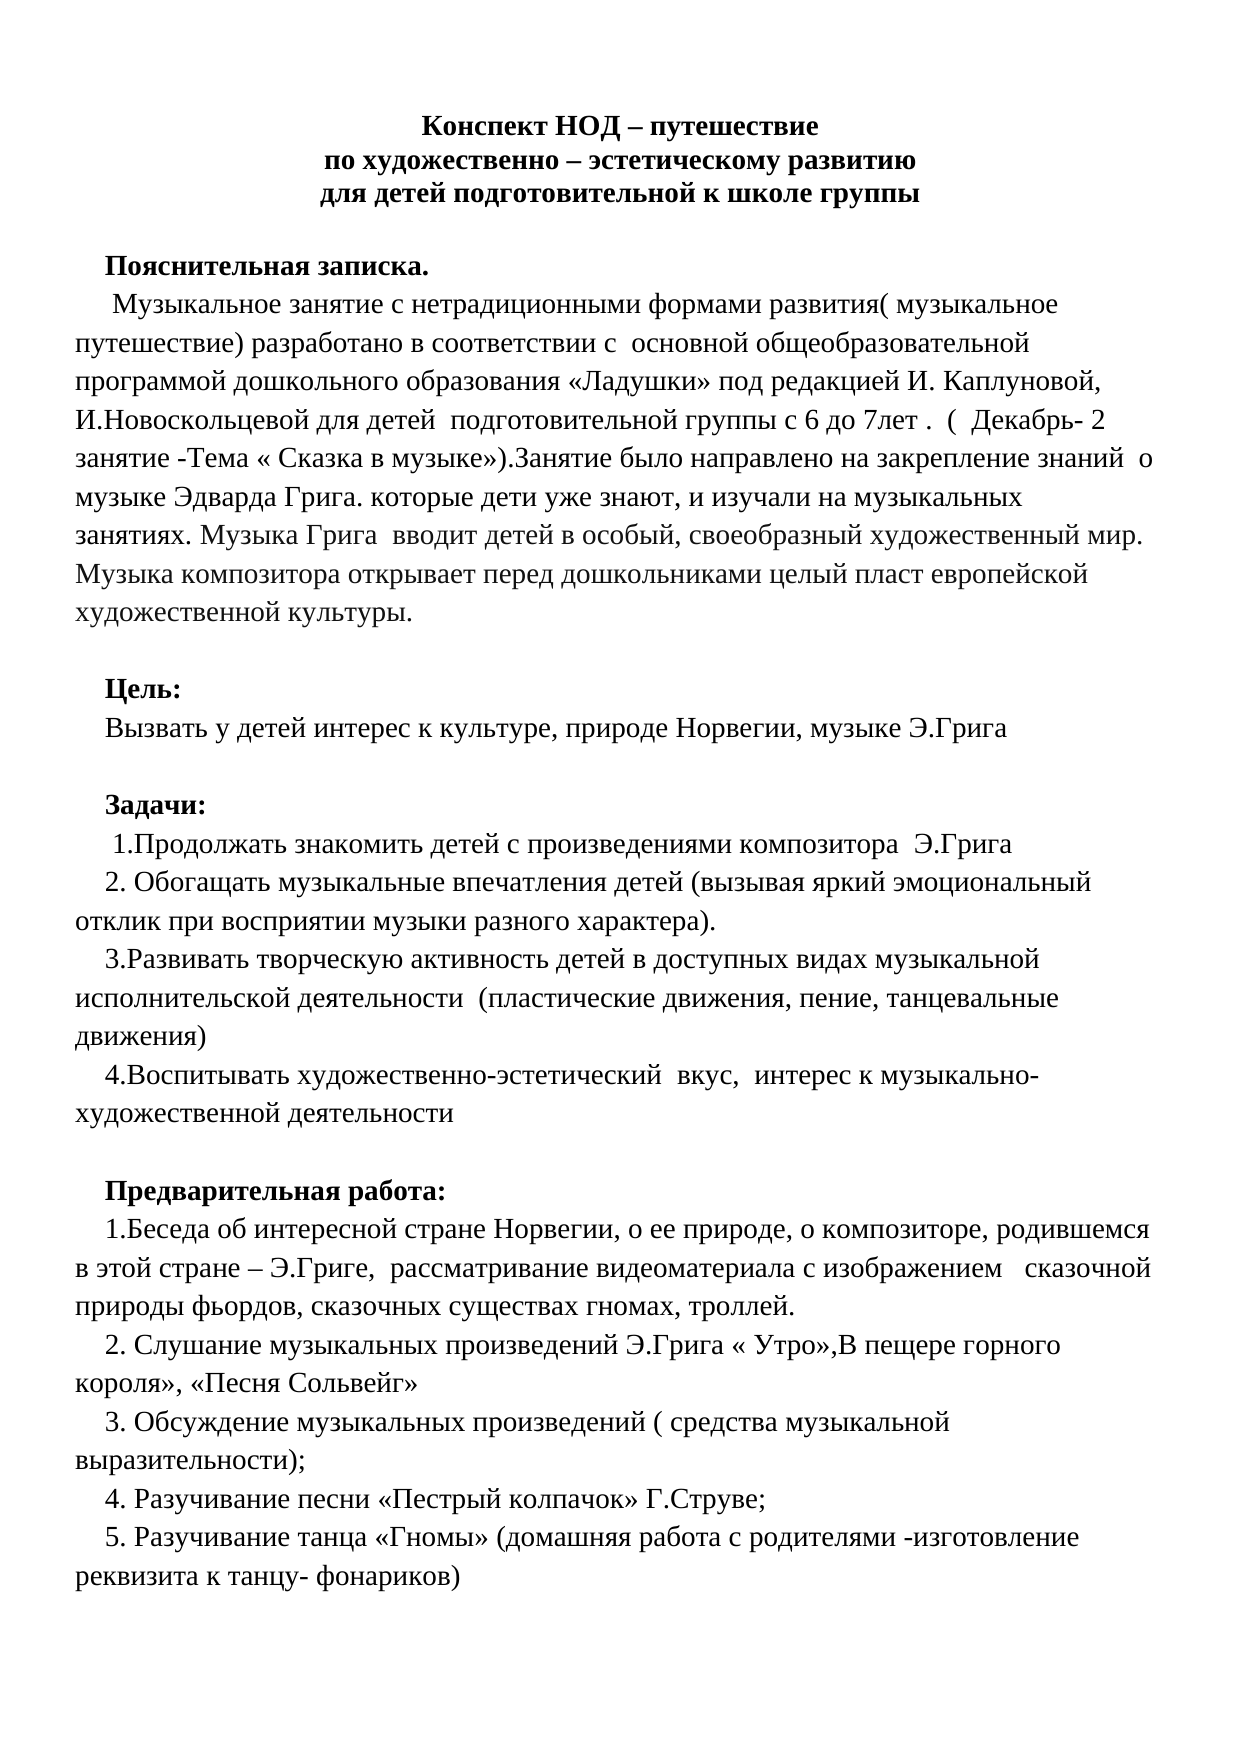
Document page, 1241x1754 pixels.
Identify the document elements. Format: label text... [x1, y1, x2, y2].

text по художественно – эстетическому развитию [75, 142, 1165, 176]
text 5. Разучивание танца «Гномы» (домашняя работа с родителями -изготовление реквизита к танцу- фонариков) [75, 1519, 1165, 1592]
text 2. Обогащать музыкальные впечатления детей (вызывая яркий эмоциональный отклик при восприятии музыки разного характера). [75, 864, 1165, 936]
text Пояснительная записка. [75, 248, 1165, 281]
text 3. Обсуждение музыкальных произведений ( средства музыкальной выразительности); [75, 1404, 1165, 1476]
text 2. Слушание музыкальных произведений Э.Грига « Утро»,В пещере горного короля», «Песня Сольвейг» [75, 1327, 1165, 1399]
text 1.Беседа об интересной стране Норвегии, о ее природе, о композиторе, родившемся в этой стране – Э.Григе, рассматривание видеоматериала с изображением сказочной природы фьордов, сказочных существах гномах, троллей. [75, 1211, 1165, 1322]
text 4. Разучивание песни «Пестрый колпачок» Г.Струве; [75, 1481, 1165, 1514]
text 4.Воспитывать художественно-эстетический вкус, интерес к музыкально-художественной деятельности [75, 1057, 1165, 1129]
text Конспект НОД – путешествие [75, 108, 1165, 142]
text Музыкальное занятие с нетрадиционными формами развития( музыкальное путешествие) разработано в соответствии с основной общеобразовательной программой дошкольного образования «Ладушки» под редакцией И. Каплуновой, И.Новоскольцевой для детей подготовительной группы с 6 до 7лет . ( Декабрь- 2 занятие -Тема « Сказка в музыке»).Занятие было направлено на закрепление знаний о музыке Эдварда Грига. которые дети уже знают, и изучали на музыкальных занятиях. Музыка Грига вводит детей в особый, своеобразный художественный мир. Музыка композитора открывает перед дошкольниками целый пласт европейской художественной культуры. [75, 286, 1165, 628]
text Вызвать у детей интерес к культуре, природе Норвегии, музыке Э.Грига [75, 710, 1165, 744]
text для детей подготовительной к школе группы [75, 176, 1165, 209]
text Предварительная работа: [75, 1173, 1165, 1206]
text 3.Развивать творческую активность детей в доступных видах музыкальной исполнительской деятельности (пластические движения, пение, танцевальные движения) [75, 941, 1165, 1052]
text Цель: [75, 672, 1165, 705]
text Задачи: [75, 787, 1165, 821]
text 1.Продолжать знакомить детей с произведениями композитора Э.Грига [75, 826, 1165, 859]
